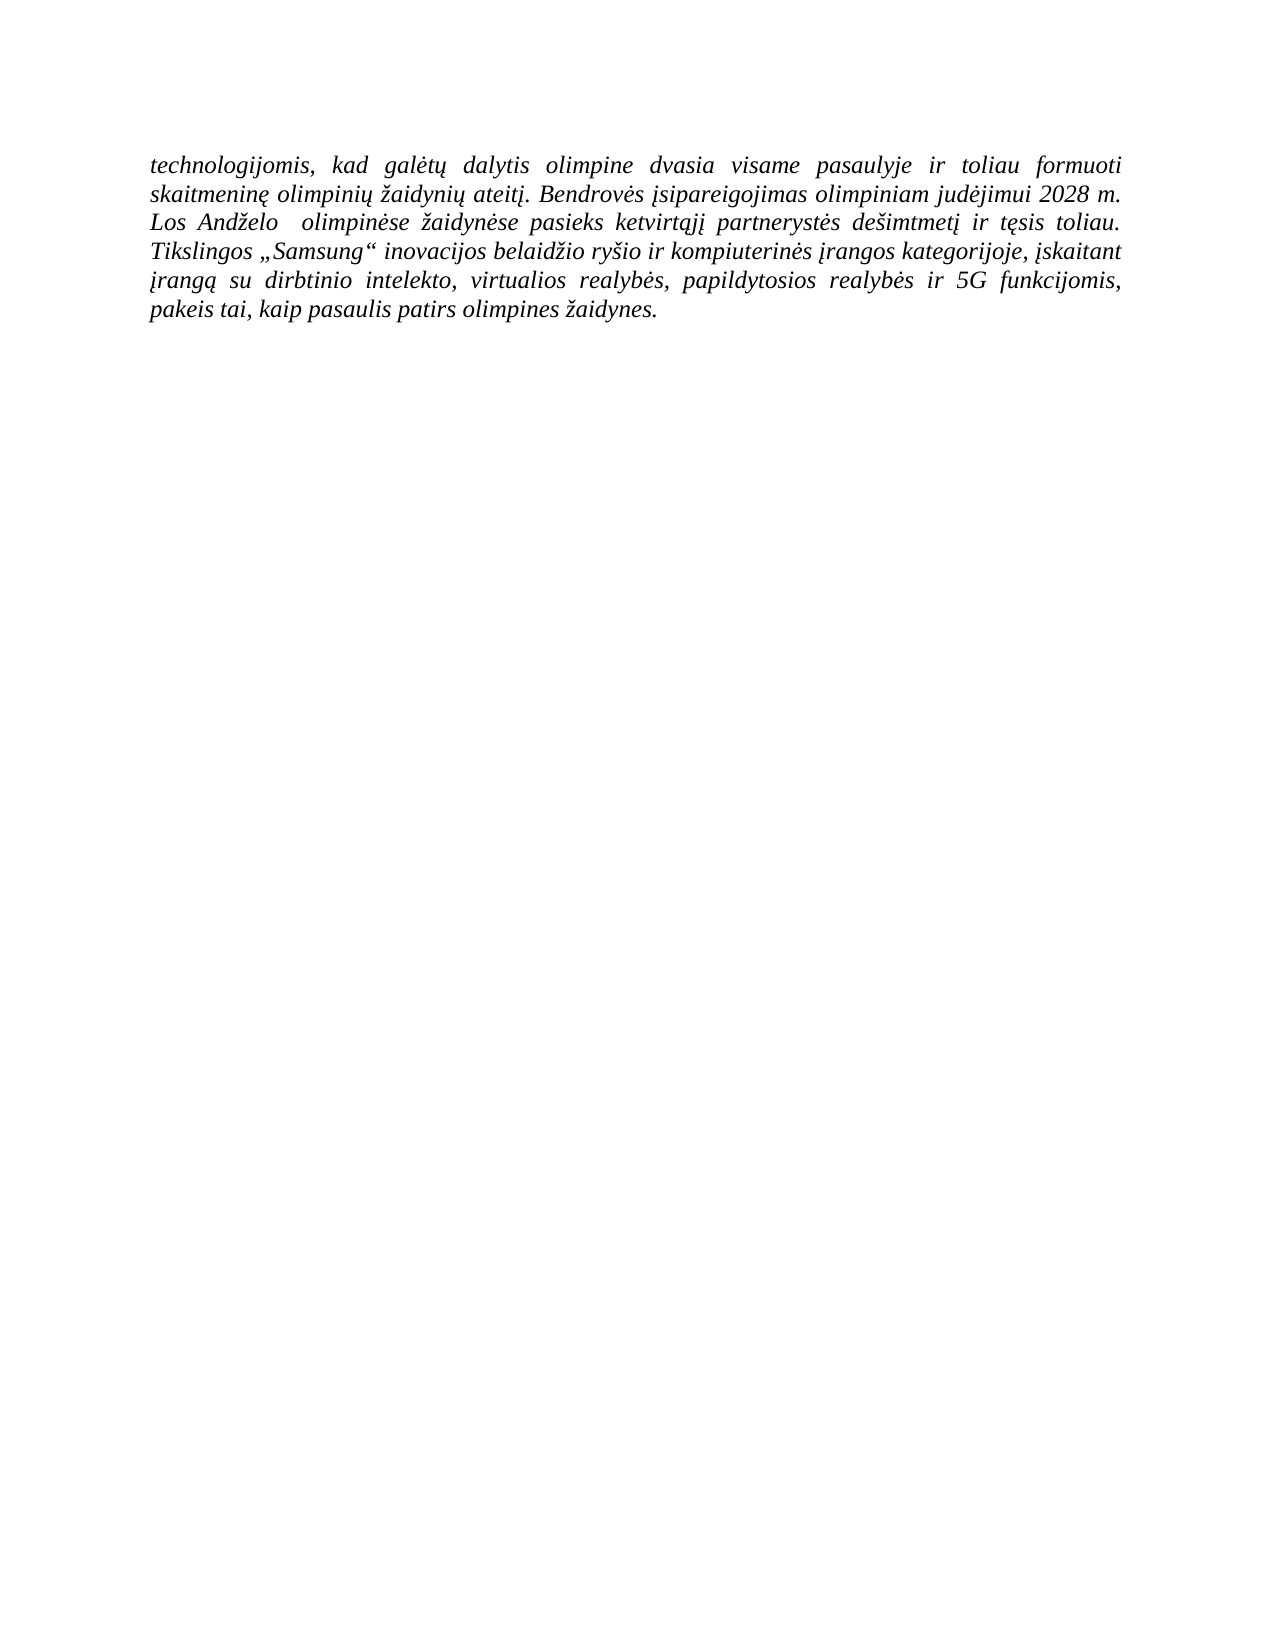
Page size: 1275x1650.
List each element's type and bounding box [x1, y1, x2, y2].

text [150, 150, 1125, 322]
